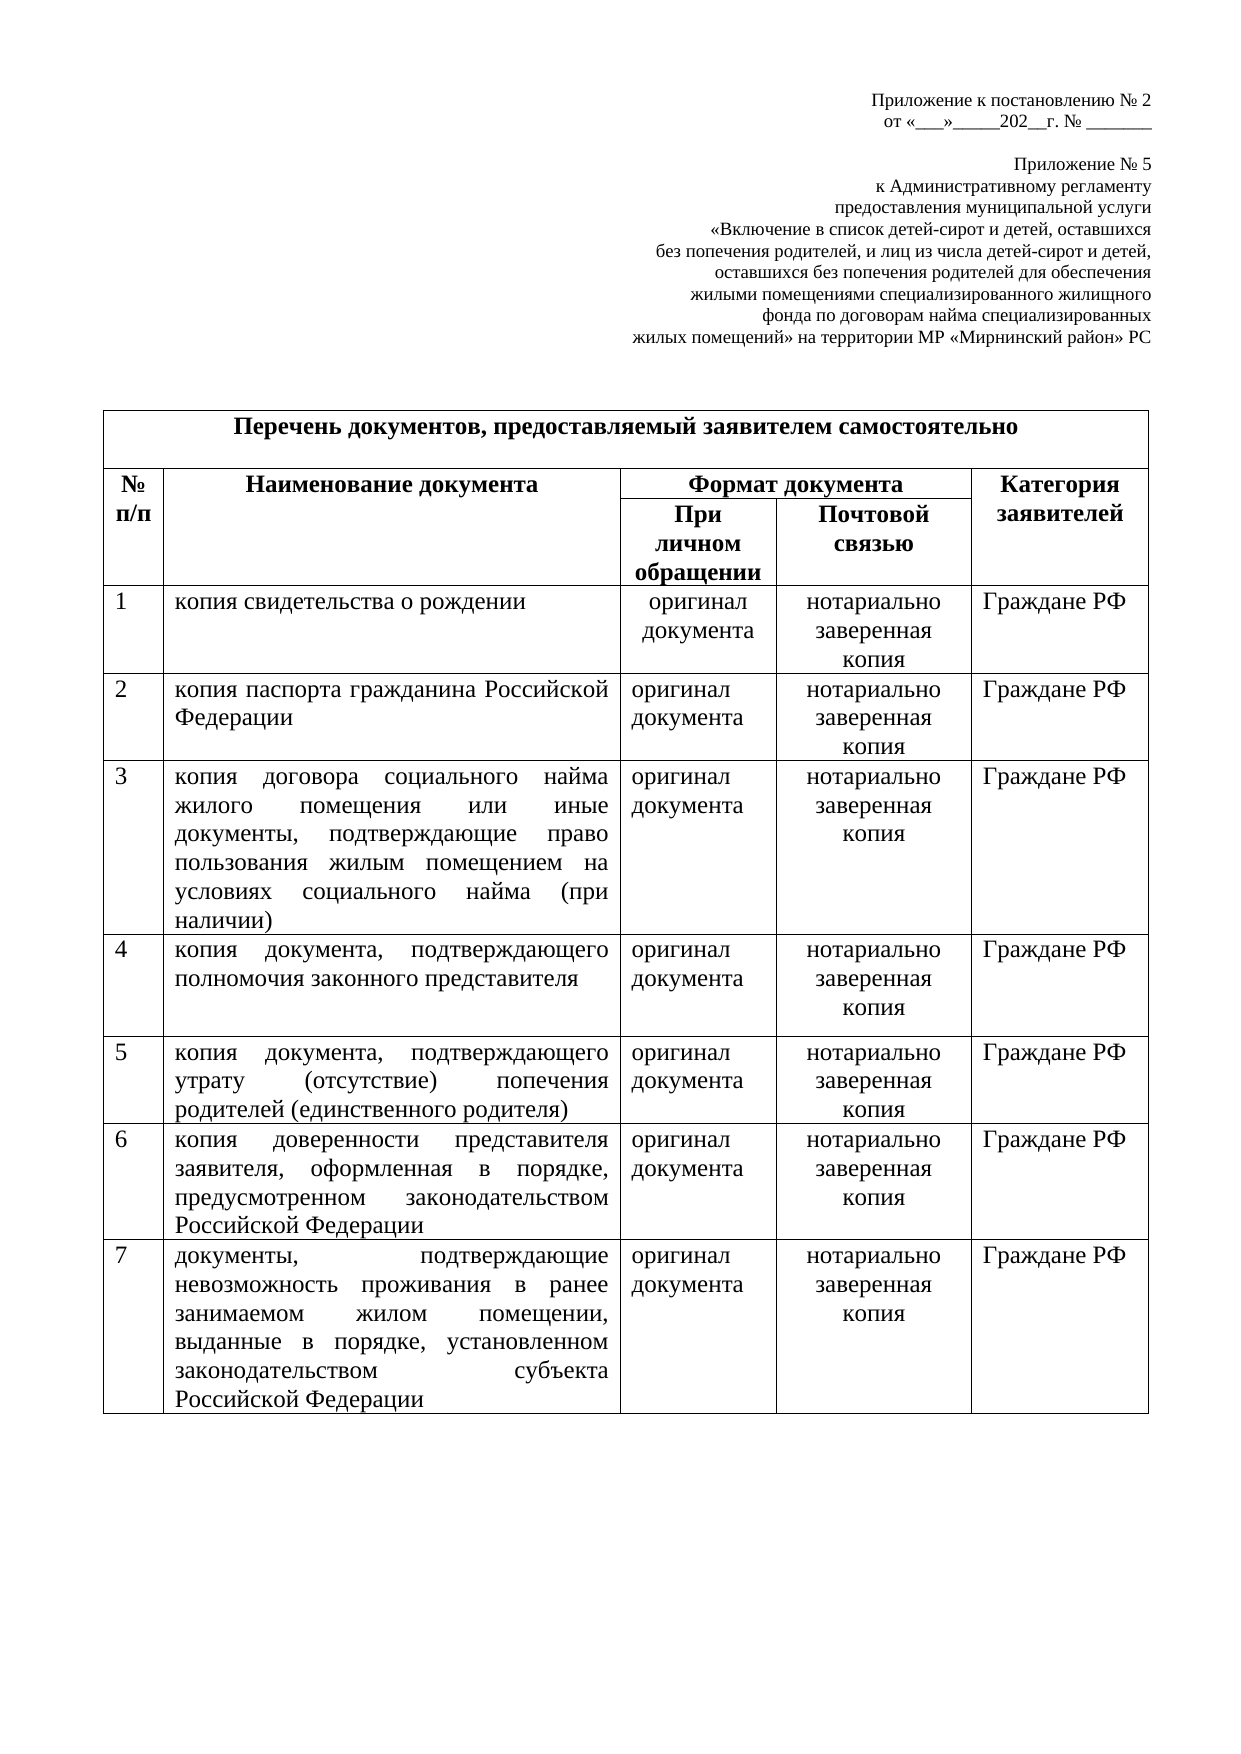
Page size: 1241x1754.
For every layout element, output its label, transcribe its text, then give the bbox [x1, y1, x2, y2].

table_cell 6 [104, 1124, 163, 1239]
table_cell копия паспорта гражданина Российской Федерации [164, 674, 620, 760]
table_cell нотариально заверенная копия [777, 935, 971, 1036]
table_cell Граждане РФ [972, 761, 1148, 933]
table_cell Граждане РФ [972, 586, 1148, 673]
table_cell При личном обращении [621, 499, 776, 585]
table_cell Граждане РФ [972, 1124, 1148, 1239]
table_cell 7 [104, 1240, 163, 1413]
table_cell 2 [104, 674, 163, 760]
table_cell 5 [104, 1037, 163, 1123]
table_cell Граждане РФ [972, 1037, 1148, 1123]
table_cell оригинал документа [621, 1037, 776, 1123]
table_cell Почтовой связью [777, 499, 971, 585]
table_cell Граждане РФ [972, 935, 1148, 1036]
table_cell нотариально заверенная копия [777, 761, 971, 933]
table_cell Граждане РФ [972, 674, 1148, 760]
table_cell Наименование документа [164, 469, 620, 585]
table_cell оригинал документа [621, 586, 776, 673]
table_cell оригинал документа [621, 1124, 776, 1239]
text «Включение в список детей-сирот и детей, оставшихся [148, 218, 1152, 239]
table_cell 4 [104, 935, 163, 1036]
table_cell копия договора социального найма жилого помещения или иные документы, подтверждающие право пользования жилым помещением на условиях социального найма (при наличии) [164, 761, 620, 933]
table_cell документы, подтверждающие невозможность проживания в ранее занимаемом жилом помещении, выданные в порядке, установленном законодательством субъекта Российской Федерации [164, 1240, 620, 1413]
text от «___»_____202__г. № _______ [148, 110, 1152, 132]
text жилыми помещениями специализированного жилищного [148, 283, 1152, 304]
table_cell 1 [104, 586, 163, 673]
table_cell копия документа, подтверждающего полномочия законного представителя [164, 935, 620, 1036]
text к Административному регламенту [148, 175, 1152, 196]
text жилых помещений» на территории МР «Мирнинский район» РС [148, 326, 1152, 347]
table_cell нотариально заверенная копия [777, 1124, 971, 1239]
text оставшихся без попечения родителей для обеспечения [148, 261, 1152, 283]
table_cell Граждане РФ [972, 1240, 1148, 1413]
table_cell 3 [104, 761, 163, 933]
text Приложение № 5 [148, 153, 1152, 175]
text без попечения родителей, и лиц из числа детей-сирот и детей, [148, 239, 1152, 261]
table_cell нотариально заверенная копия [777, 674, 971, 760]
table_cell оригинал документа [621, 761, 776, 933]
table_cell Категория заявителей [972, 469, 1148, 585]
table_cell копия документа, подтверждающего утрату (отсутствие) попечения родителей (единственного родителя) [164, 1037, 620, 1123]
text фонда по договорам найма специализированных [148, 304, 1152, 326]
table_cell копия свидетельства о рождении [164, 586, 620, 673]
table_cell № п/п [104, 469, 163, 585]
table_header Перечень документов, предоставляемый заявителем самостоятельно [104, 411, 1148, 468]
table_cell оригинал документа [621, 674, 776, 760]
text предоставления муниципальной услуги [148, 196, 1152, 218]
table_cell Формат документа [621, 469, 971, 498]
table_cell копия доверенности представителя заявителя, оформленная в порядке, предусмотренном законодательством Российской Федерации [164, 1124, 620, 1239]
text Приложение к постановлению № 2 [148, 89, 1152, 110]
table_cell оригинал документа [621, 1240, 776, 1413]
table_cell нотариально заверенная копия [777, 1037, 971, 1123]
table_cell нотариально заверенная копия [777, 586, 971, 673]
table_cell оригинал документа [621, 935, 776, 1036]
table_cell нотариально заверенная копия [777, 1240, 971, 1413]
